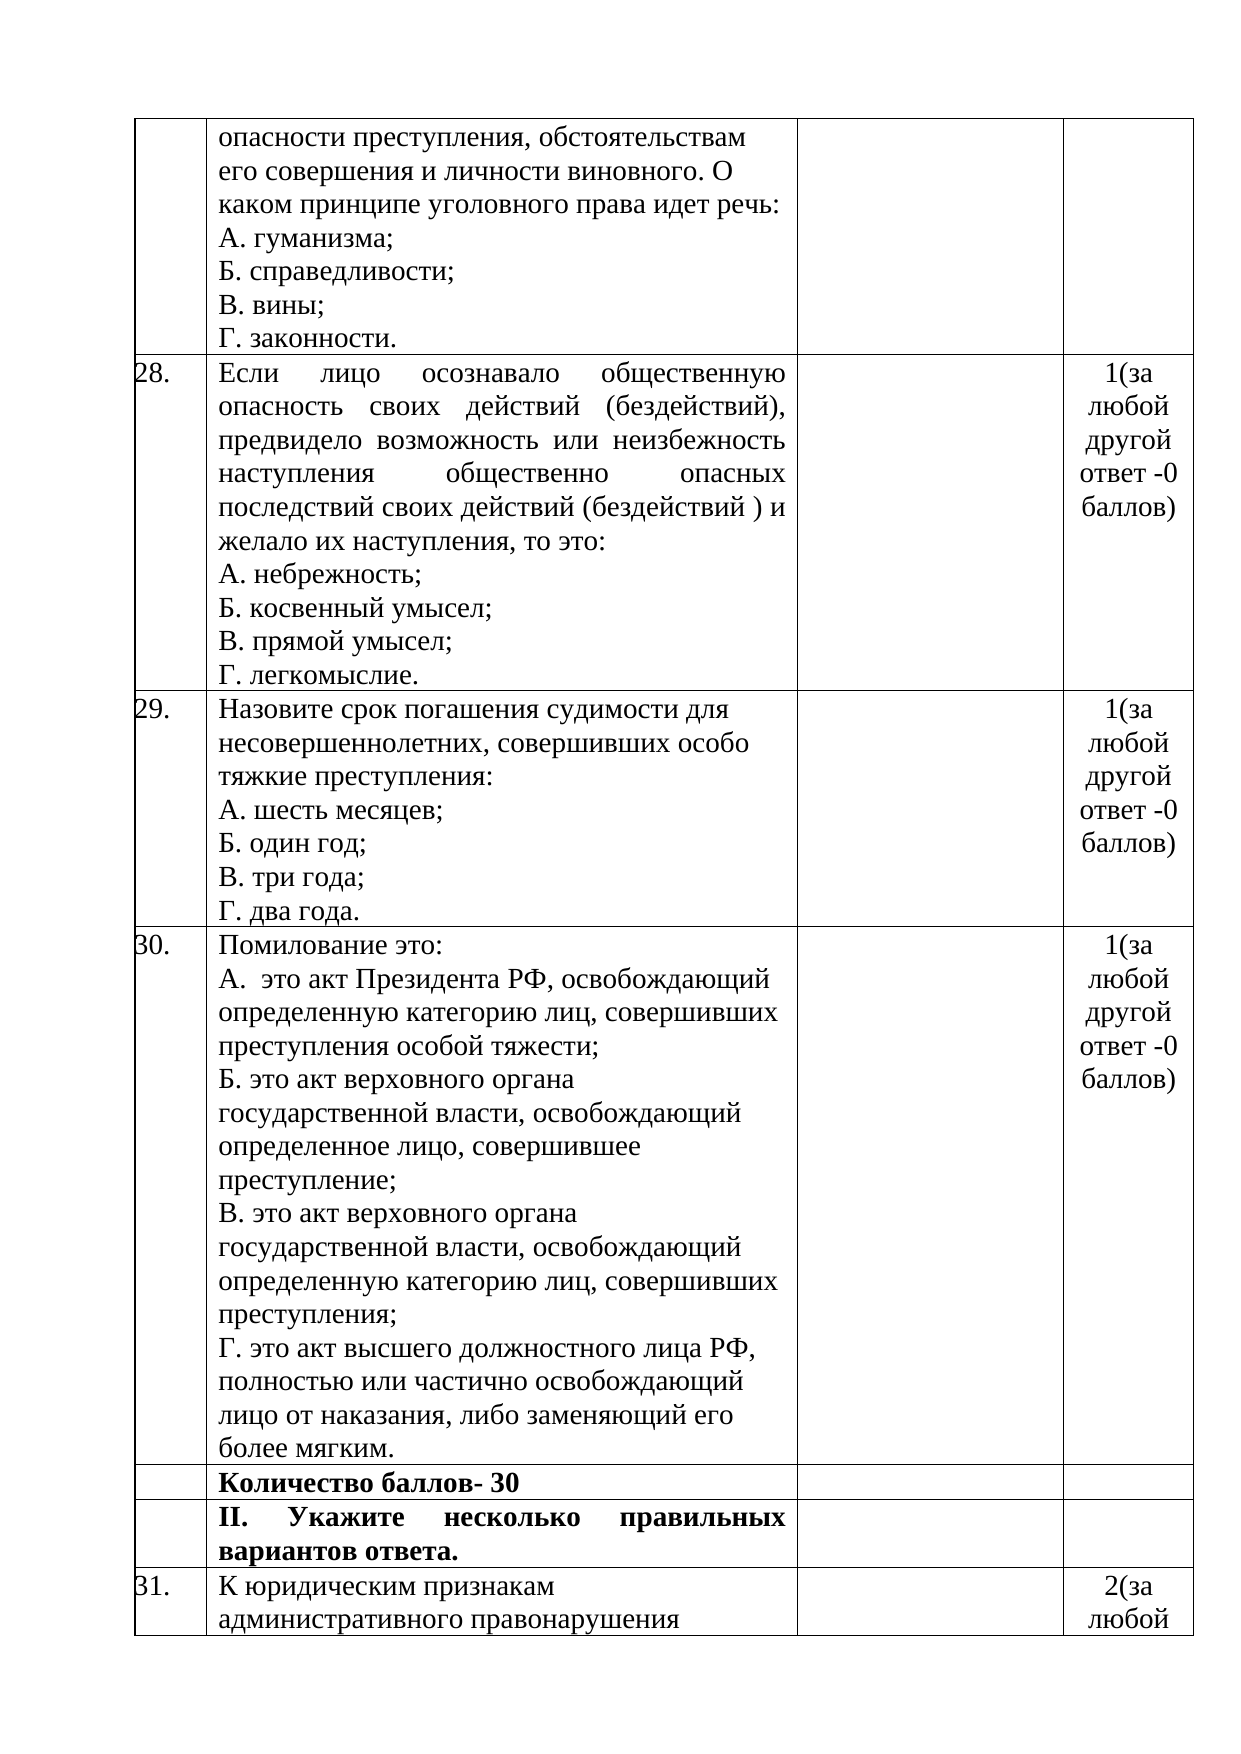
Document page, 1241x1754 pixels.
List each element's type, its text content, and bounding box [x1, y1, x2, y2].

table_cell [136, 1465, 206, 1498]
table_cell [798, 1500, 1063, 1567]
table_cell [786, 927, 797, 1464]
table_cell [798, 355, 1063, 690]
table_cell II. Укажите несколько правильных вариантов ответа. [207, 1500, 797, 1567]
table_cell [136, 691, 206, 926]
table_cell [136, 119, 206, 354]
table_cell [1064, 1500, 1193, 1567]
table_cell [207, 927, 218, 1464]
table_cell [798, 1568, 1063, 1635]
table_cell [798, 1465, 1063, 1498]
table_cell 1(за любой другой ответ -0 баллов) [1064, 691, 1193, 926]
table_cell [136, 355, 206, 690]
table_cell [136, 927, 206, 1464]
table_cell 1(за любой другой ответ -0 баллов) [1064, 927, 1193, 1464]
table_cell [207, 1568, 797, 1635]
table_cell [136, 1568, 206, 1635]
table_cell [207, 119, 797, 354]
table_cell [1064, 1568, 1193, 1635]
table_cell [798, 119, 1063, 354]
table_cell Количество баллов- 30 [207, 1465, 797, 1498]
table_cell Назовите срок погашения судимости для несовершеннолетних, совершивших особо тяжкие преступления: А. шесть месяцев; Б. один год; В. три года; Г. два года. [207, 691, 797, 926]
table_cell 1(за любой другой ответ -0 баллов) [1064, 355, 1193, 690]
table_cell [1064, 1465, 1193, 1498]
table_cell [1064, 119, 1193, 354]
table_cell [798, 691, 1063, 926]
table_cell [136, 1500, 206, 1567]
table_cell [798, 927, 1063, 1464]
table_cell Если лицо осознавало общественную опасность своих действий (бездействий), предвидело возможность или неизбежность наступления общественно опасных последствий своих действий (бездействий ) и желало их наступления, то это: А. небрежность; Б. косвенный умысел; В. прямой умысел; Г. легкомыслие. [207, 355, 797, 690]
